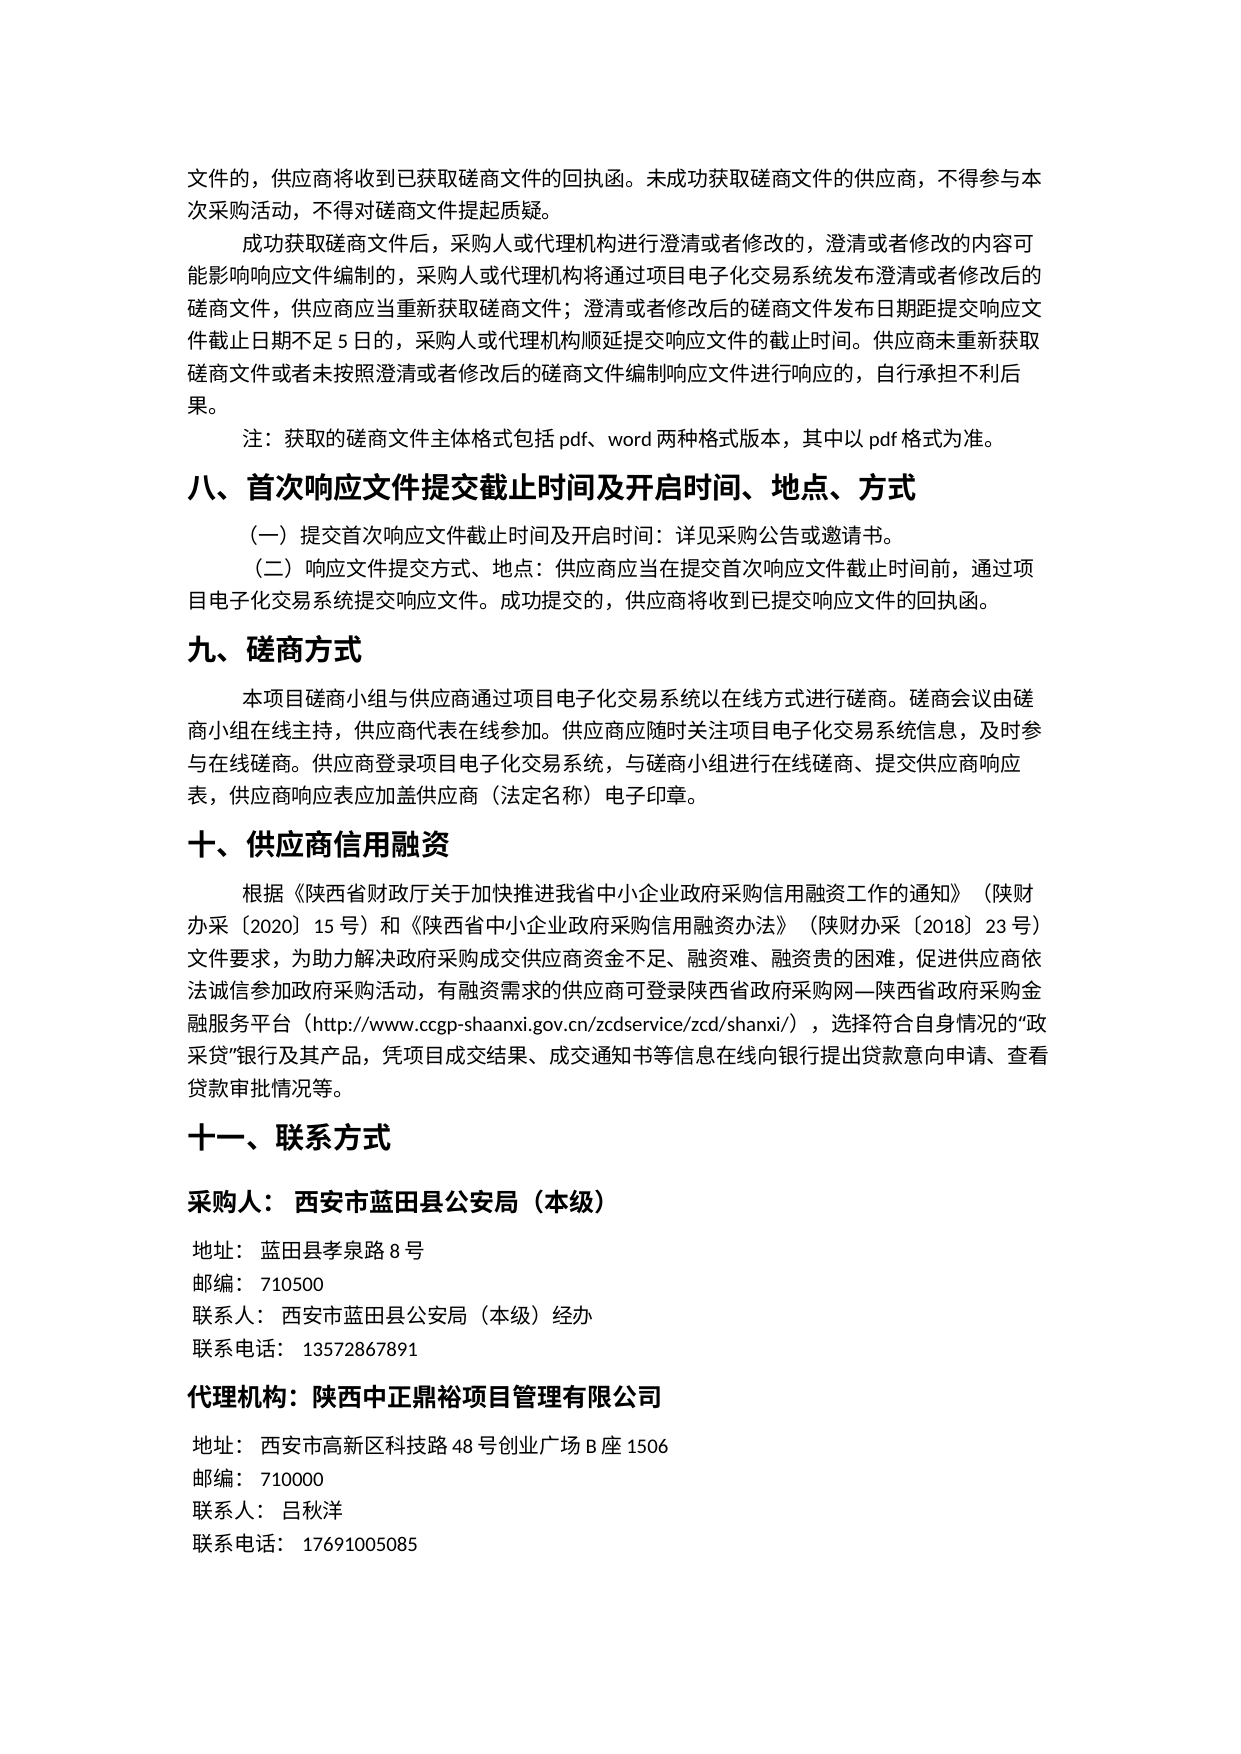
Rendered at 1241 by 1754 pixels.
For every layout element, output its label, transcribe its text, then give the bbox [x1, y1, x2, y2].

text 地址： 蓝田县孝泉路8号 [187, 1234, 1053, 1267]
text 本项目磋商小组与供应商通过项目电子化交易系统以在线方式进行磋商。磋商会议由磋商小组在线主持，供应商代表在线参加。供应商应随时关注项目电子化交易系统信息，及时参与在线磋商。供应商登录项目电子化交易系统，与磋商小组进行在线磋商、提交供应商响应表，供应商响应表应加盖供应商（法定名称）电子印章。 [187, 682, 1053, 812]
text 十、供应商信用融资 [187, 812, 1053, 877]
text 联系电话： 13572867891 [187, 1332, 1053, 1364]
text （二）响应文件提交方式、地点：供应商应当在提交首次响应文件截止时间前，通过项目电子化交易系统提交响应文件。成功提交的，供应商将收到已提交响应文件的回执函。 [187, 552, 1053, 617]
text 联系人： 西安市蓝田县公安局（本级）经办 [187, 1299, 1053, 1332]
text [187, 162, 1053, 227]
text 注：获取的磋商文件主体格式包括pdf、word两种格式版本，其中以pdf格式为准。 [187, 422, 1053, 454]
text 十一、联系方式 [187, 1104, 1053, 1169]
text 九、磋商方式 [187, 617, 1053, 682]
text （一）提交首次响应文件截止时间及开启时间：详见采购公告或邀请书。 [187, 519, 1053, 552]
text 邮编： 710500 [187, 1267, 1053, 1299]
text 邮编： 710000 [187, 1462, 1053, 1494]
text 代理机构：陕西中正鼎裕项目管理有限公司 [187, 1364, 1053, 1429]
text 地址： 西安市高新区科技路48号创业广场B座1506 [187, 1429, 1053, 1462]
text 成功获取磋商文件后，采购人或代理机构进行澄清或者修改的，澄清或者修改的内容可能影响响应文件编制的，采购人或代理机构将通过项目电子化交易系统发布澄清或者修改后的磋商文件，供应商应当重新获取磋商文件；澄清或者修改后的磋商文件发布日期距提交响应文件截止日期不足5日的，采购人或代理机构顺延提交响应文件的截止时间。供应商未重新获取磋商文件或者未按照澄清或者修改后的磋商文件编制响应文件进行响应的，自行承担不利后果。 [187, 227, 1053, 422]
text 联系电话： 17691005085 [187, 1527, 1053, 1559]
text 联系人： 吕秋洋 [187, 1494, 1053, 1527]
text 八、首次响应文件提交截止时间及开启时间、地点、方式 [187, 454, 1053, 519]
text 采购人： 西安市蓝田县公安局（本级） [187, 1169, 1053, 1234]
text 根据《陕西省财政厅关于加快推进我省中小企业政府采购信用融资工作的通知》（陕财办采〔2020〕15 号）和《陕西省中小企业政府采购信用融资办法》（陕财办采〔2018〕23 号）文件要求，为助力解决政府采购成交供应商资金不足、融资难、融资贵的困难，促进供应商依法诚信参加政府采购活动，有融资需求的供应商可登录陕西省政府采购网—陕西省政府采购金融服务平台（http://www.ccgp-shaanxi.gov.cn/zcdservice/zcd/shanxi/），选择符合自身情况的“政采贷”银行及其产品，凭项目成交结果、成交通知书等信息在线向银行提出贷款意向申请、查看贷款审批情况等。 [187, 877, 1053, 1104]
